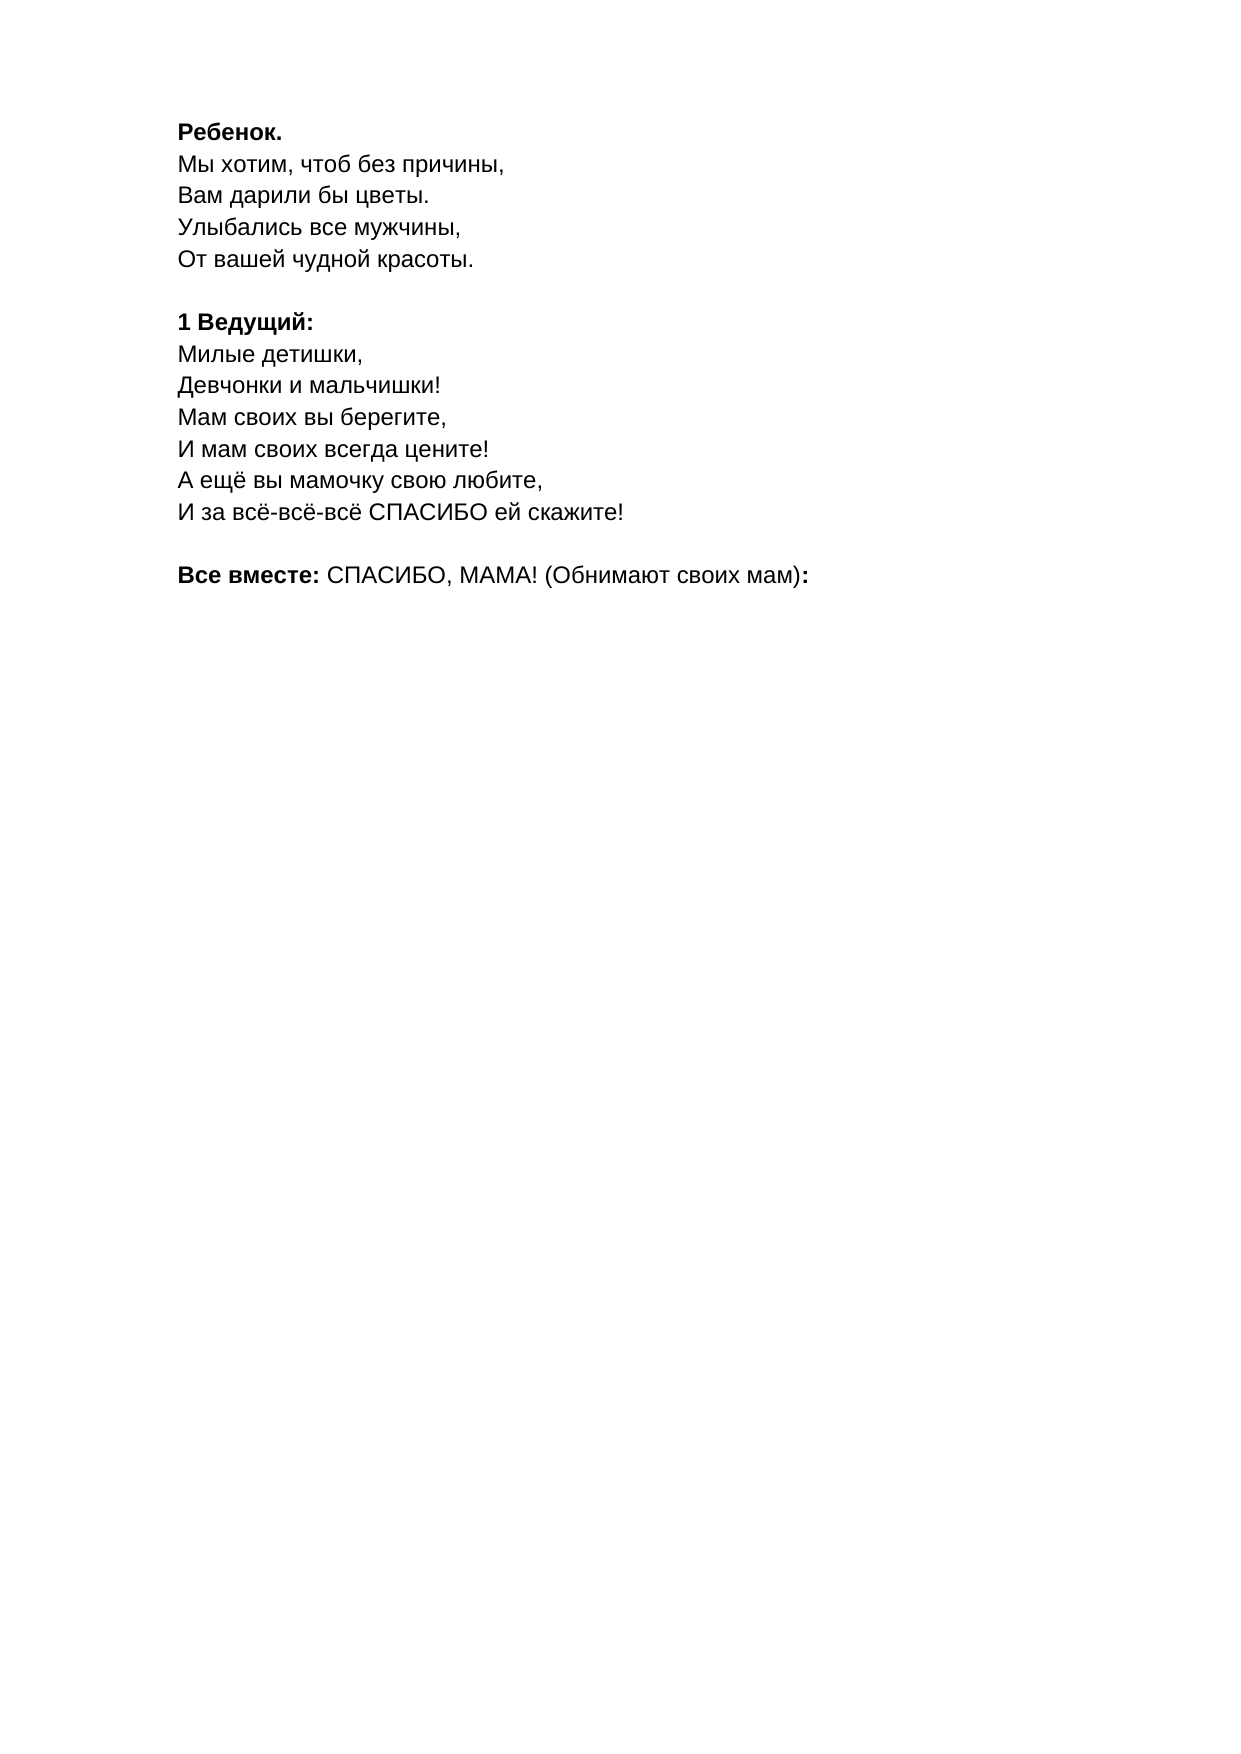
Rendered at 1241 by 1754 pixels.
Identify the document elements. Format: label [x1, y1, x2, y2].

text [177, 118, 1152, 684]
